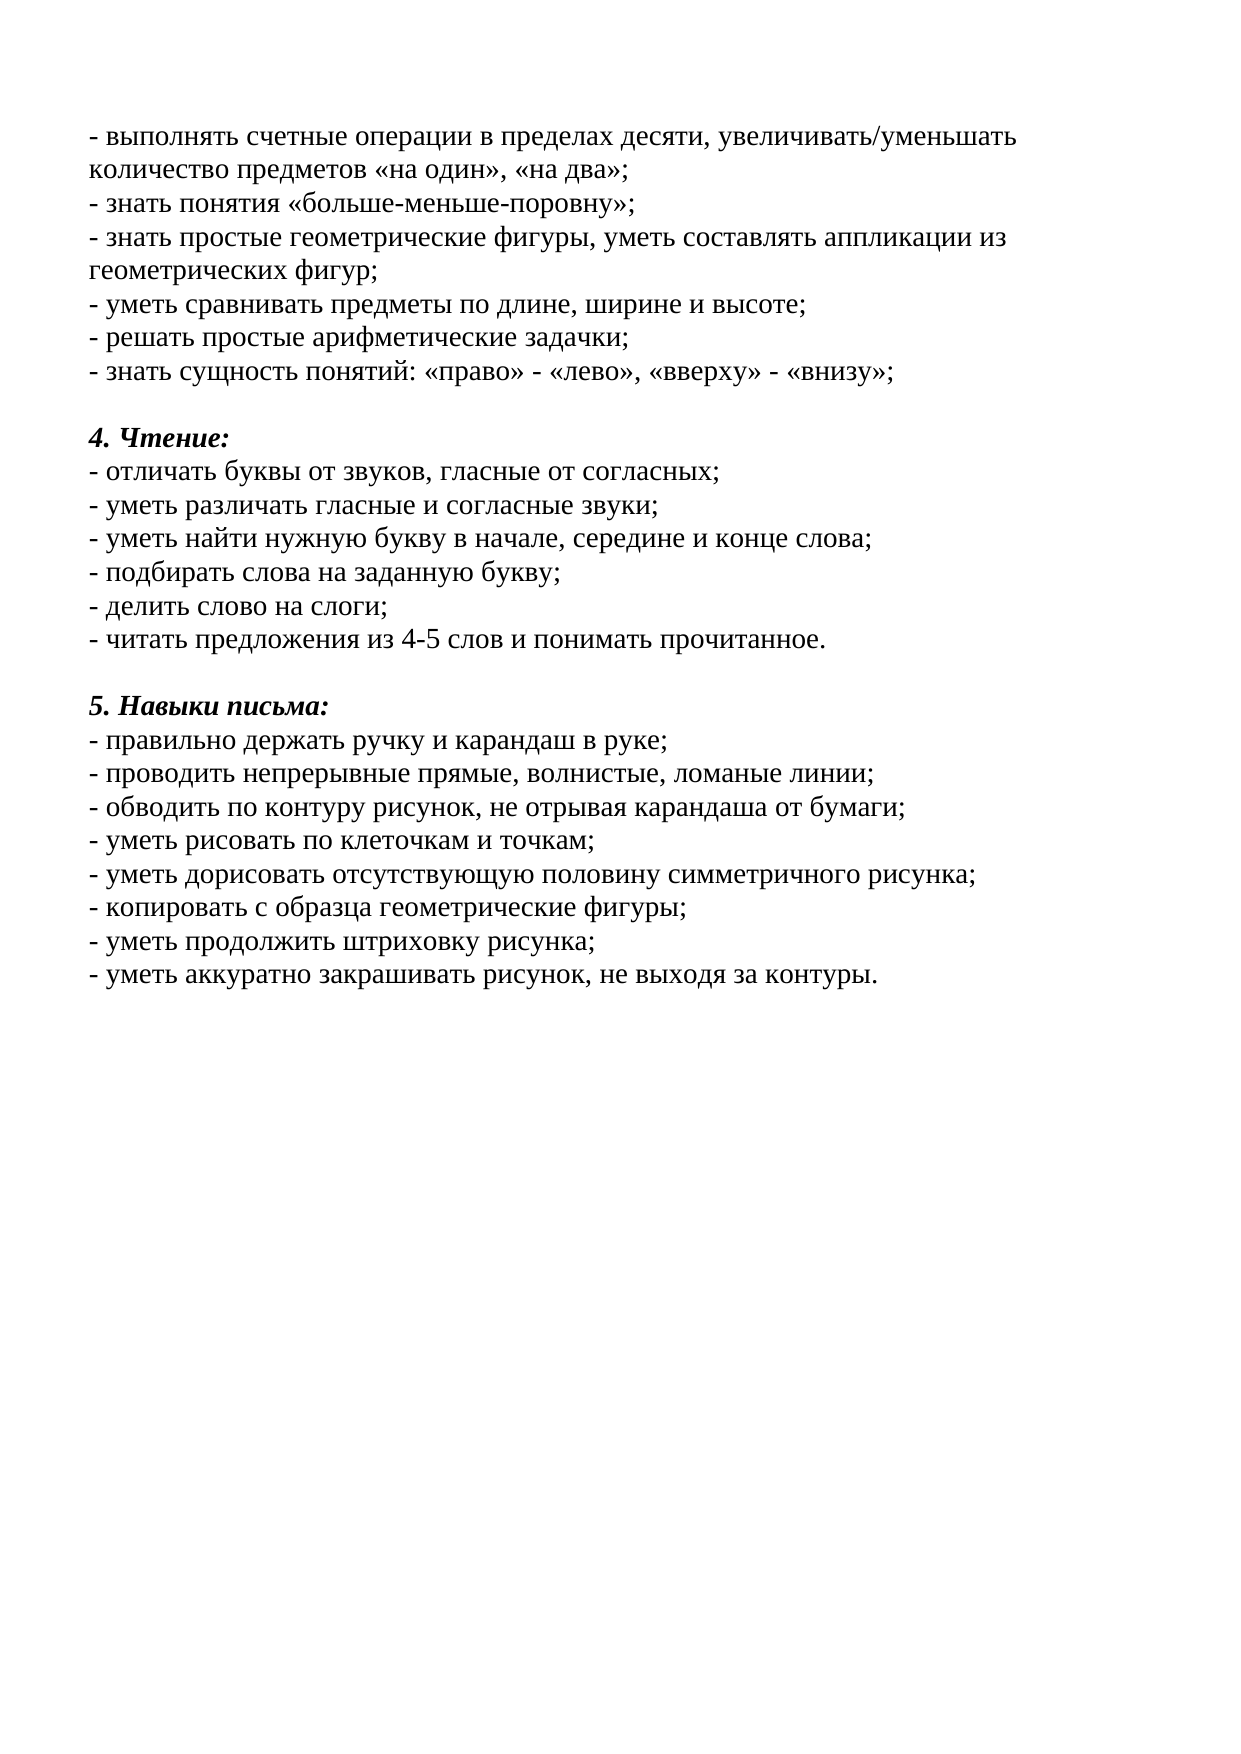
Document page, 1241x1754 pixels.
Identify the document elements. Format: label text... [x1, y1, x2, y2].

text 4. Чтение: [89, 420, 1152, 453]
text - выполнять счетные операции в пределах десяти, увеличивать/уменьшать количество предметов «на один», «на два»; [89, 118, 1152, 185]
text - знать сущность понятий: «право» - «лево», «вверху» - «внизу»; [89, 353, 1152, 386]
text - уметь рисовать по клеточкам и точкам; [89, 822, 1152, 856]
text - читать предложения из 4-5 слов и понимать прочитанное. [89, 621, 1152, 655]
text - подбирать слова на заданную букву; [89, 554, 1152, 588]
text - решать простые арифметические задачки; [89, 319, 1152, 353]
text - правильно держать ручку и карандаш в руке; [89, 722, 1152, 755]
text 5. Навыки письма: [89, 688, 1152, 722]
text - проводить непрерывные прямые, волнистые, ломаные линии; [89, 755, 1152, 789]
text - уметь различать гласные и согласные звуки; [89, 487, 1152, 521]
text - уметь аккуратно закрашивать рисунок, не выходя за контуры. [89, 957, 1152, 990]
text - делить слово на слоги; [89, 588, 1152, 621]
text - уметь сравнивать предметы по длине, ширине и высоте; [89, 286, 1152, 319]
text - копировать с образца геометрические фигуры; [89, 889, 1152, 923]
text - уметь продолжить штриховку рисунка; [89, 923, 1152, 957]
text - обводить по контуру рисунок, не отрывая карандаша от бумаги; [89, 789, 1152, 822]
text - знать понятия «больше-меньше-поровну»; [89, 185, 1152, 219]
text - уметь найти нужную букву в начале, середине и конце слова; [89, 521, 1152, 554]
text - отличать буквы от звуков, гласные от согласных; [89, 453, 1152, 487]
text - уметь дорисовать отсутствующую половину симметричного рисунка; [89, 856, 1152, 889]
text - знать простые геометрические фигуры, уметь составлять аппликации из геометрических фигур; [89, 219, 1152, 286]
